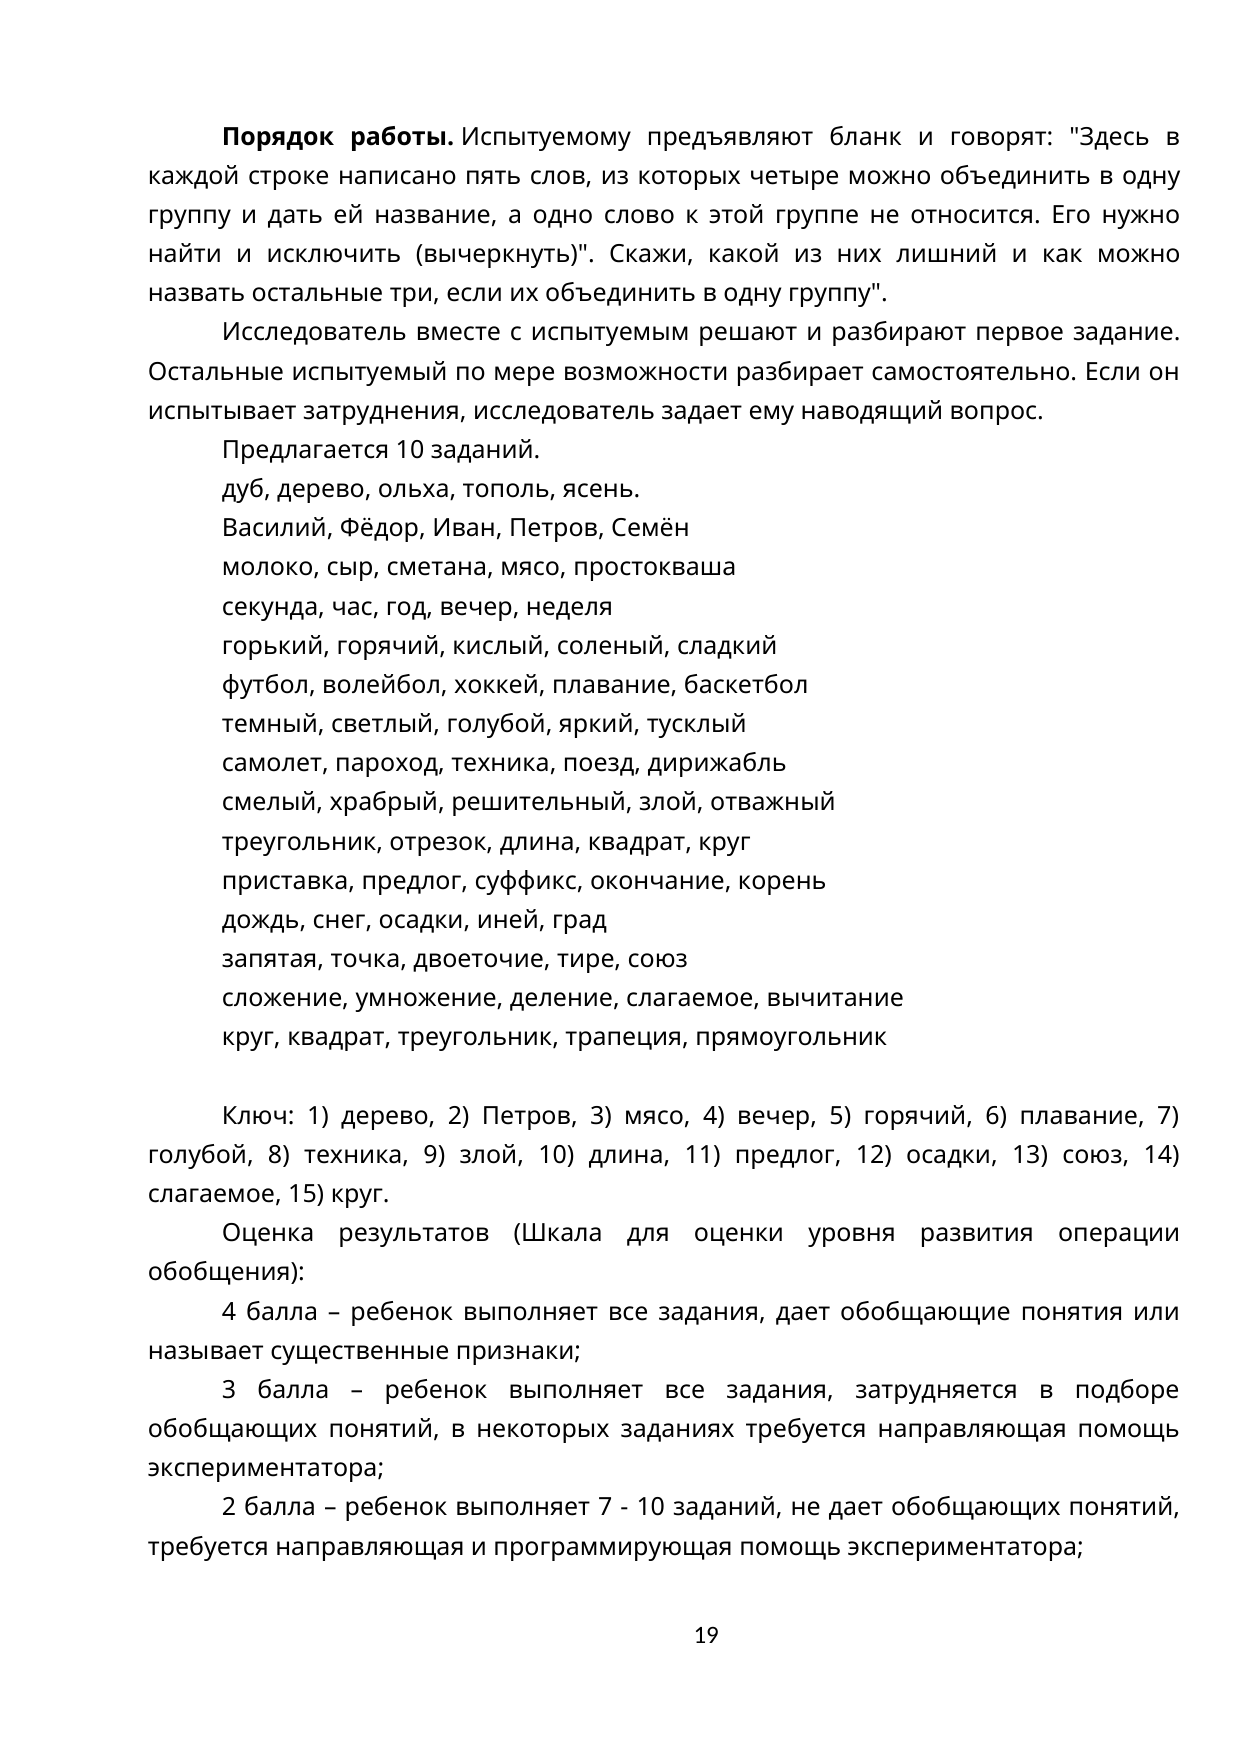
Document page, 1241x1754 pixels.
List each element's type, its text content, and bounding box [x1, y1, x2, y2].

text смелый, храбрый, решительный, злой, отважный [148, 784, 1181, 818]
text горький, горячий, кислый, соленый, сладкий [148, 627, 1181, 661]
text 3 балла – ребенок выполняет все задания, затрудняется в подборе обобщающих понятий, в некоторых заданиях требуется направляющая помощь экспериментатора; [148, 1371, 1181, 1484]
text Оценка результатов (Шкала для оценки уровня развития операции обобщения): [148, 1215, 1181, 1288]
text Василий, Фёдор, Иван, Петров, Семён [148, 510, 1181, 544]
text Ключ: 1) дерево, 2) Петров, 3) мясо, 4) вечер, 5) горячий, 6) плавание, 7) голубой, 8) техника, 9) злой, 10) длина, 11) предлог, 12) осадки, 13) союз, 14) слагаемое, 15) круг. [148, 1097, 1181, 1210]
text 2 балла – ребенок выполняет 7 - 10 заданий, не дает обобщающих понятий, требуется направляющая и программирующая помощь экспериментатора; [148, 1489, 1181, 1562]
text самолет, пароход, техника, поезд, дирижабль [148, 745, 1181, 779]
text 4 балла – ребенок выполняет все задания, дает обобщающие понятия или называет существенные признаки; [148, 1293, 1181, 1366]
text дождь, снег, осадки, иней, град [148, 901, 1181, 936]
text секунда, час, год, вечер, неделя [148, 588, 1181, 622]
text дуб, дерево, ольха, тополь, ясень. [148, 471, 1181, 505]
text запятая, точка, двоеточие, тире, союз [148, 941, 1181, 975]
text круг, квадрат, треугольник, трапеция, прямоугольник [148, 1019, 1181, 1053]
text темный, светлый, голубой, яркий, тусклый [148, 706, 1181, 740]
text молоко, сыр, сметана, мясо, простокваша [148, 549, 1181, 583]
text сложение, умножение, деление, слагаемое, вычитание [148, 980, 1181, 1014]
text футбол, волейбол, хоккей, плавание, баскетбол [148, 666, 1181, 701]
text Исследователь вместе с испытуемым решают и разбирают первое задание. Остальные испытуемый по мере возможности разбирает самостоятельно. Если он испытывает затруднения, исследователь задает ему наводящий вопрос. [148, 314, 1181, 426]
text приставка, предлог, суффикс, окончание, корень [148, 862, 1181, 896]
text треугольник, отрезок, длина, квадрат, круг [148, 823, 1181, 857]
text Предлагается 10 заданий. [148, 431, 1181, 466]
text Порядок работы. Испытуемому предъявляют бланк и говорят: "Здесь в каждой строке написано пять слов, из которых четыре можно объединить в одну группу и дать ей название, а одно слово к этой группе не относится. Его нужно найти и исключить (вычеркнуть)". Скажи, какой из них лишний и как можно назвать остальные три, если их объединить в одну группу". [148, 118, 1181, 309]
